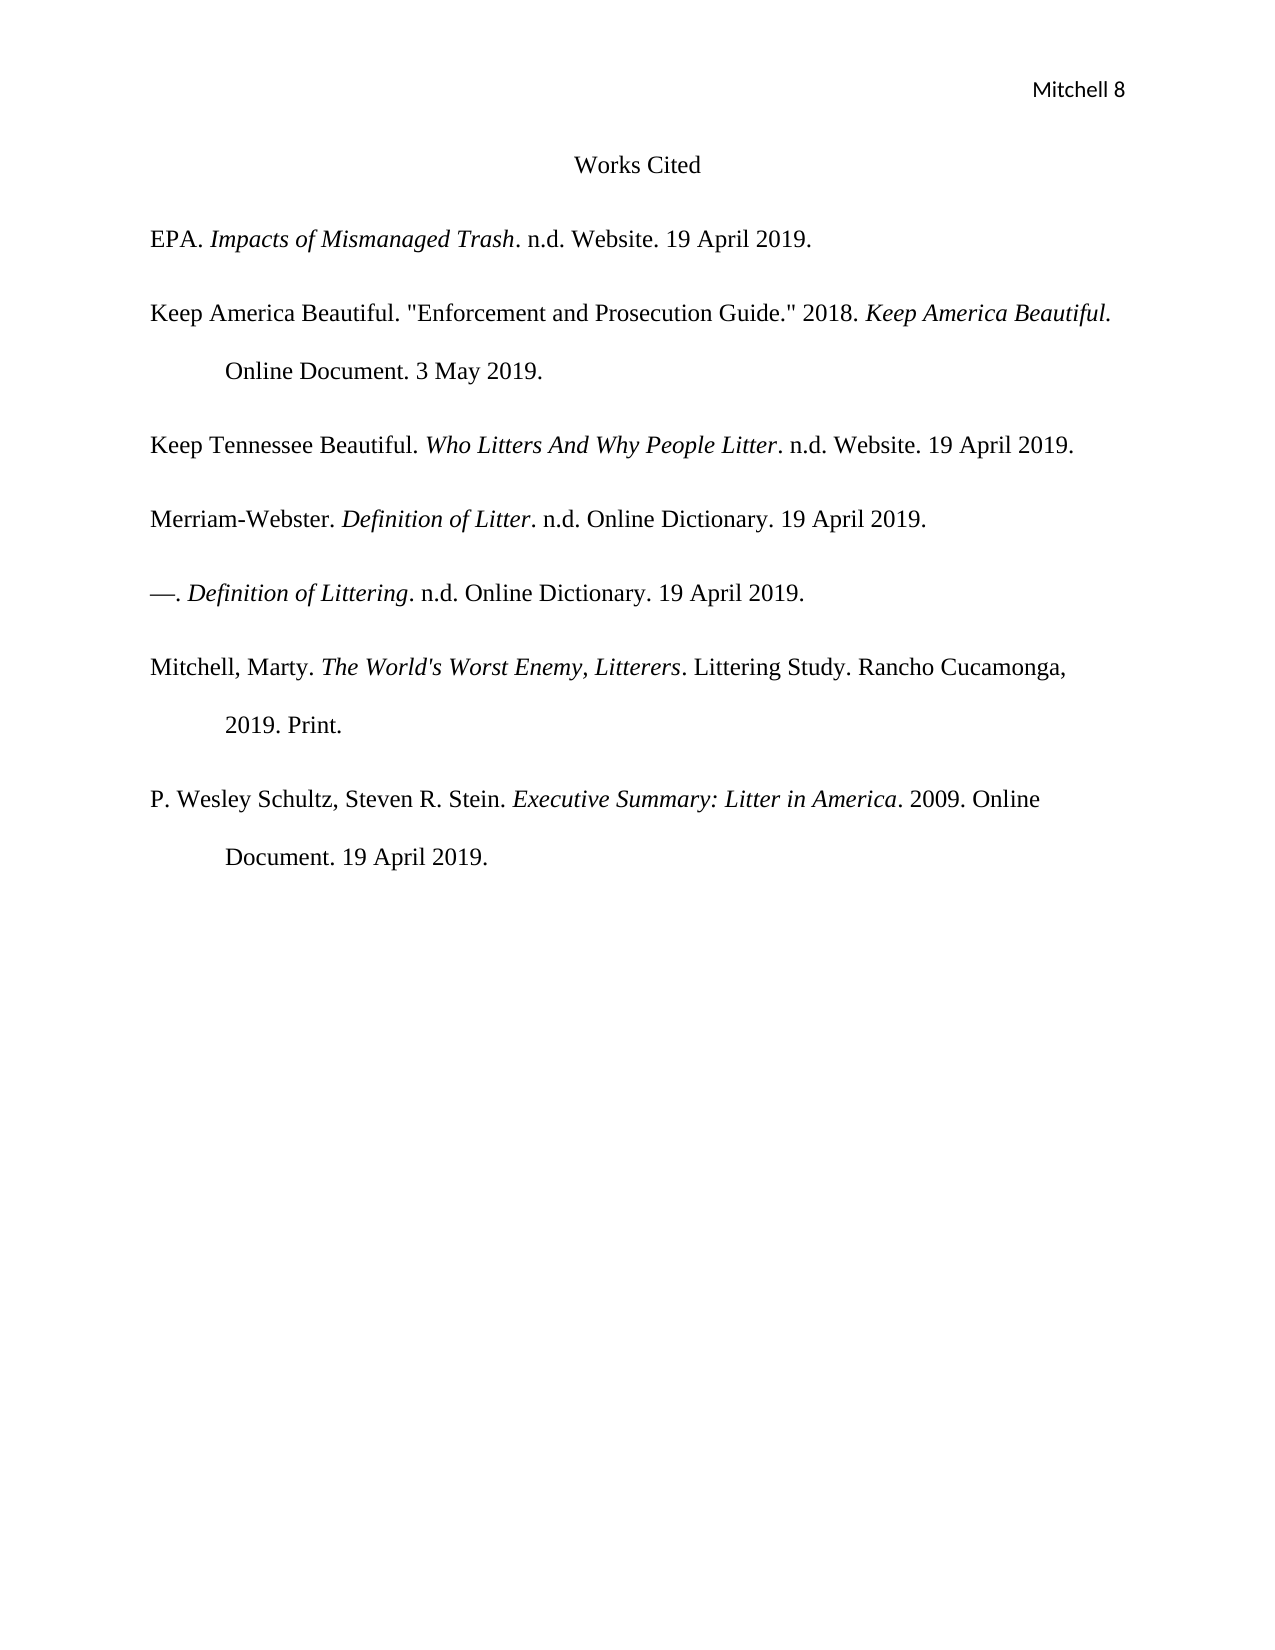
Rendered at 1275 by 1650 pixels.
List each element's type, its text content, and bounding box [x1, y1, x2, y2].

text Mitchell, Marty. The World's Worst Enemy, Litterers. Littering Study. Rancho Cucamonga, 2019. Print. [150, 652, 1125, 739]
text Works Cited [150, 150, 1125, 179]
text Merriam-Webster. Definition of Litter. n.d. Online Dictionary. 19 April 2019. [150, 504, 1125, 533]
text EPA. Impacts of Mismanaged Trash. n.d. Website. 19 April 2019. [150, 224, 1125, 253]
text —. Definition of Littering. n.d. Online Dictionary. 19 April 2019. [150, 578, 1125, 607]
text Keep Tennessee Beautiful. Who Litters And Why People Litter. n.d. Website. 19 April 2019. [150, 430, 1125, 459]
text P. Wesley Schultz, Steven R. Stein. Executive Summary: Litter in America. 2009. Online Document. 19 April 2019. [150, 784, 1125, 870]
text Keep America Beautiful. "Enforcement and Prosecution Guide." 2018. Keep America Beautiful. Online Document. 3 May 2019. [150, 298, 1125, 384]
